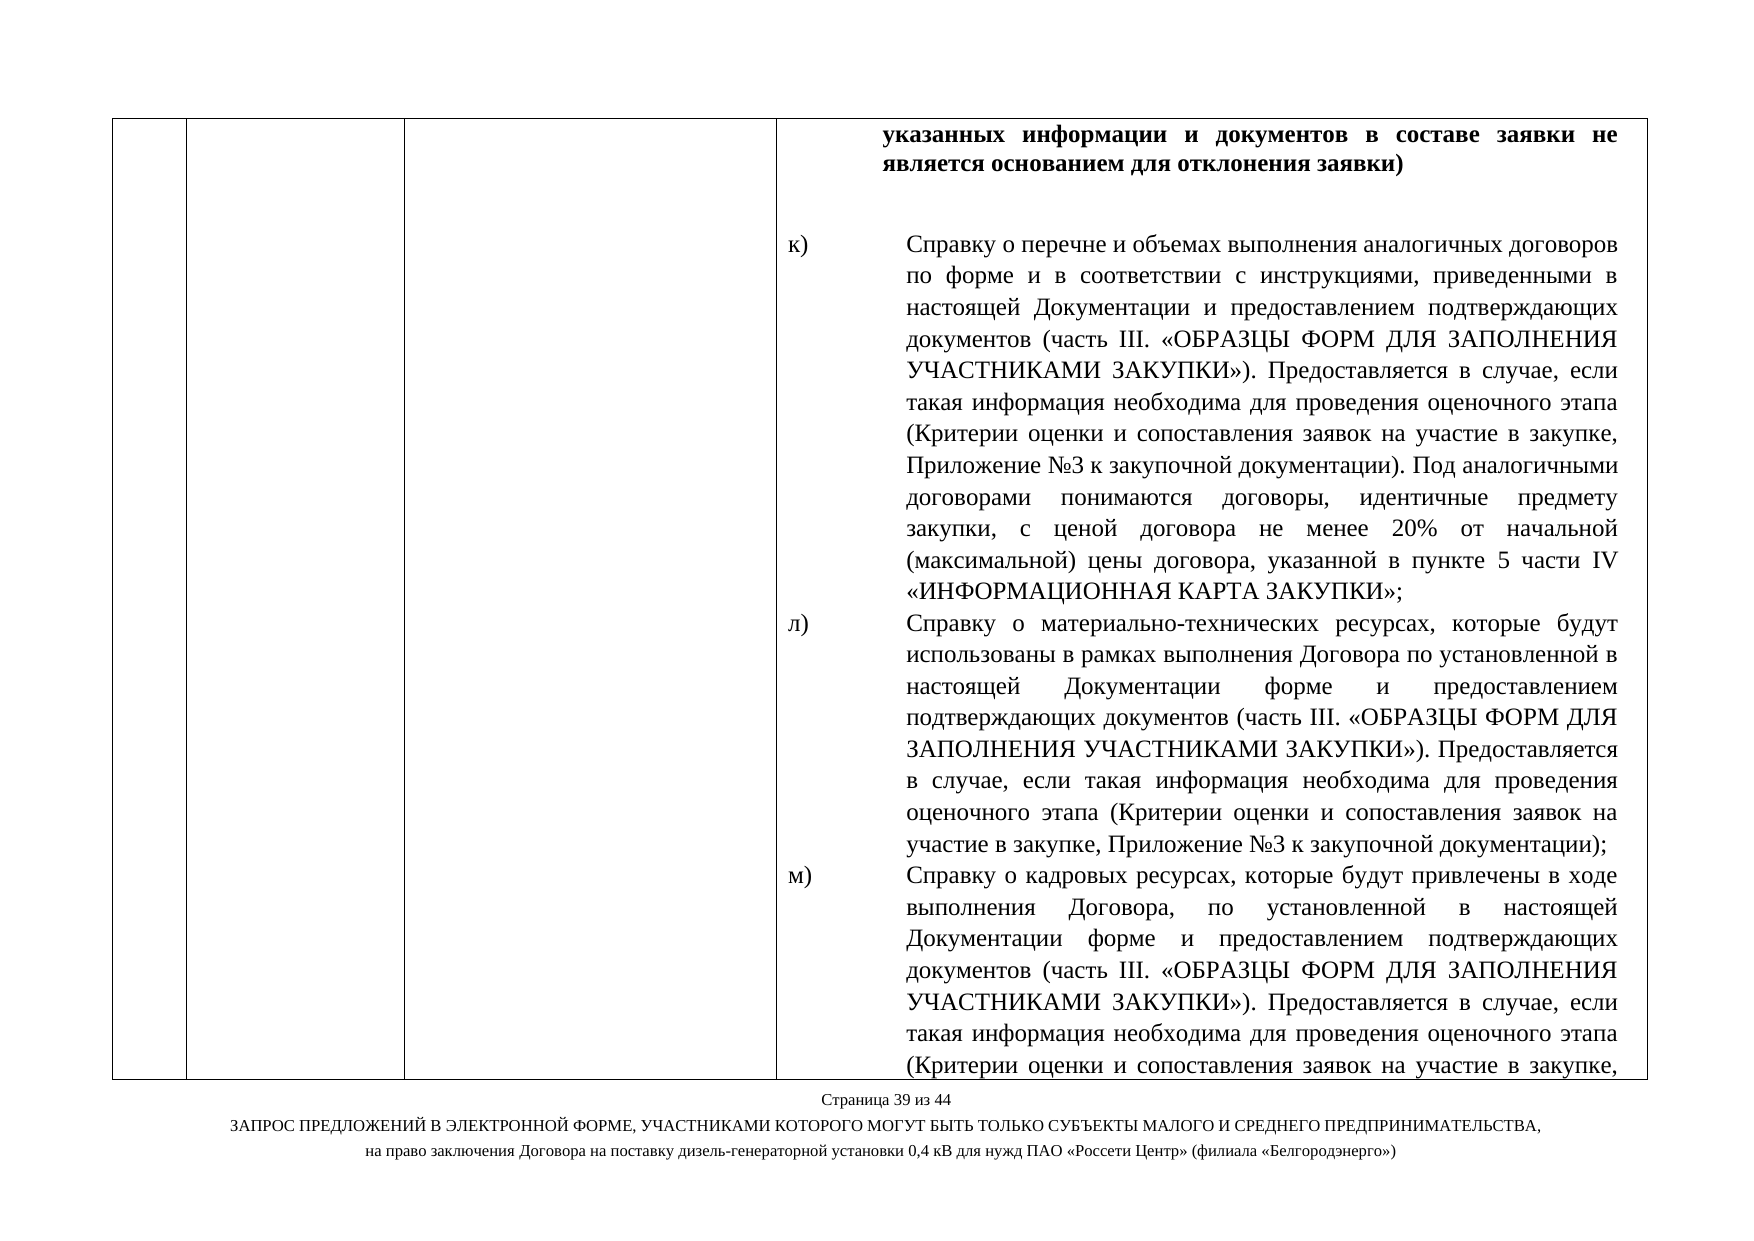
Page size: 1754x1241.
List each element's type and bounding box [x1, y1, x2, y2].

table_cell [777, 119, 1647, 1078]
table_cell [187, 119, 404, 1078]
table_cell [113, 119, 186, 1078]
table_cell [405, 119, 776, 1078]
